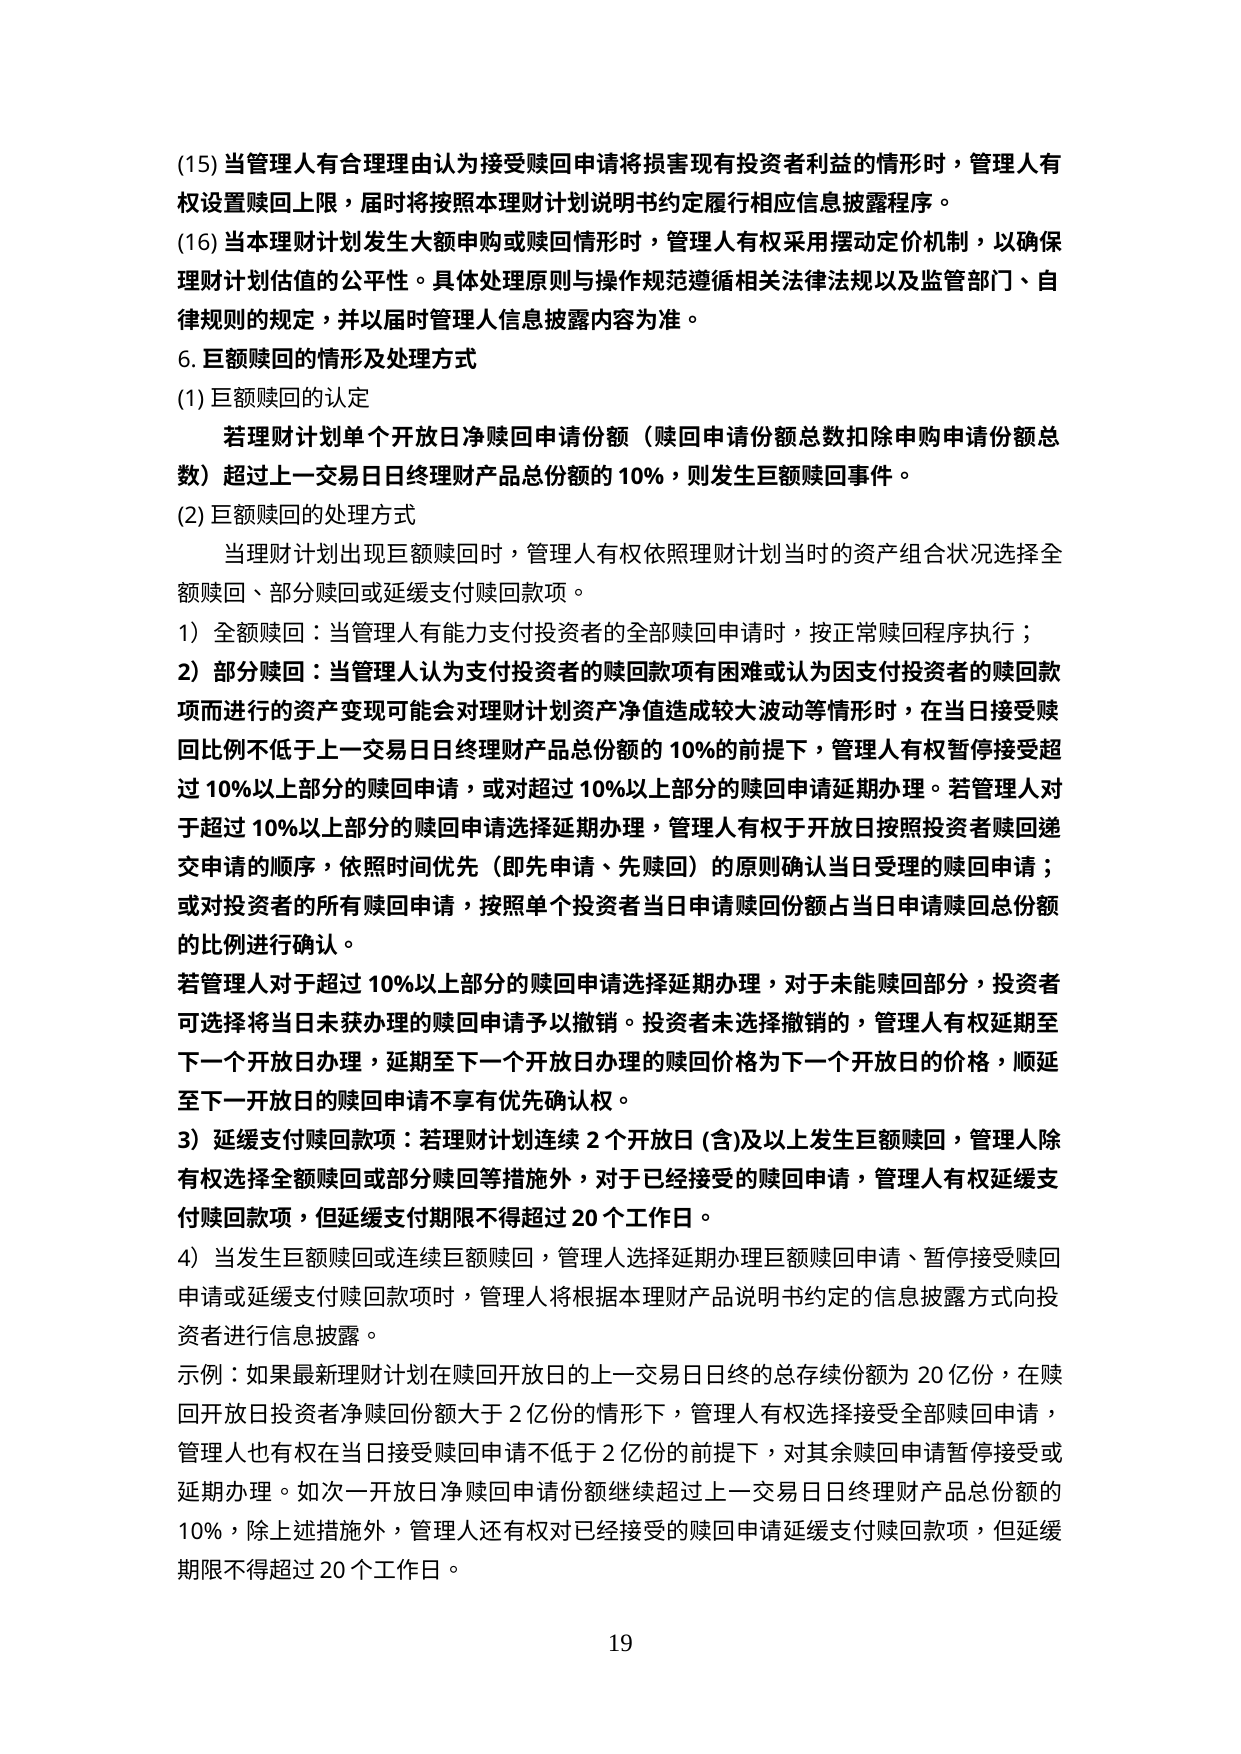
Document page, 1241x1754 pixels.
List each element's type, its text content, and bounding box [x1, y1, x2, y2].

text 示例：如果最新理财计划在赎回开放日的上一交易日日终的总存续份额为20亿份，在赎回开放日投资者净赎回份额大于2亿份的情形下，管理人有权选择接受全部赎回申请，管理人也有权在当日接受赎回申请不低于2亿份的前提下，对其余赎回申请暂停接受或延期办理。如次一开放日净赎回申请份额继续超过上一交易日日终理财产品总份额的10%，除上述措施外，管理人还有权对已经接受的赎回申请延缓支付赎回款项，但延缓期限不得超过20个工作日。 [177, 1359, 1063, 1585]
text 2）部分赎回：当管理人认为支付投资者的赎回款项有困难或认为因支付投资者的赎回款项而进行的资产变现可能会对理财计划资产净值造成较大波动等情形时，在当日接受赎回比例不低于上一交易日日终理财产品总份额的10%的前提下，管理人有权暂停接受超过10%以上部分的赎回申请，或对超过10%以上部分的赎回申请延期办理。若管理人对于超过10%以上部分的赎回申请选择延期办理，管理人有权于开放日按照投资者赎回递交申请的顺序，依照时间优先（即先申请、先赎回）的原则确认当日受理的赎回申请；或对投资者的所有赎回申请，按照单个投资者当日申请赎回份额占当日申请赎回总份额的比例进行确认。 [177, 656, 1063, 960]
list 巨额赎回的处理方式 [177, 499, 1063, 531]
list 巨额赎回的情形及处理方式 [177, 343, 1063, 374]
text 4）当发生巨额赎回或连续巨额赎回，管理人选择延期办理巨额赎回申请、暂停接受赎回申请或延缓支付赎回款项时，管理人将根据本理财产品说明书约定的信息披露方式向投资者进行信息披露。 [177, 1241, 1063, 1351]
text 若管理人对于超过10%以上部分的赎回申请选择延期办理，对于未能赎回部分，投资者可选择将当日未获办理的赎回申请予以撤销。投资者未选择撤销的，管理人有权延期至下一个开放日办理，延期至下一个开放日办理的赎回价格为下一个开放日的价格，顺延至下一开放日的赎回申请不享有优先确认权。 [177, 968, 1063, 1116]
list 当管理人有合理理由认为接受赎回申请将损害现有投资者利益的情形时，管理人有权设置赎回上限，届时将按照本理财计划说明书约定履行相应信息披露程序。 [177, 148, 1063, 218]
list 巨额赎回的认定 [177, 382, 1063, 413]
text 当理财计划出现巨额赎回时，管理人有权依照理财计划当时的资产组合状况选择全额赎回、部分赎回或延缓支付赎回款项。 [177, 538, 1063, 609]
list 当本理财计划发生大额申购或赎回情形时，管理人有权采用摆动定价机制，以确保理财计划估值的公平性。具体处理原则与操作规范遵循相关法律法规以及监管部门、自律规则的规定，并以届时管理人信息披露内容为准。 [177, 226, 1063, 335]
text 3）延缓支付赎回款项：若理财计划连续2个开放日 (含)及以上发生巨额赎回，管理人除有权选择全额赎回或部分赎回等措施外，对于已经接受的赎回申请，管理人有权延缓支付赎回款项，但延缓支付期限不得超过20个工作日。 [177, 1124, 1063, 1234]
text 若理财计划单个开放日净赎回申请份额（赎回申请份额总数扣除申购申请份额总数）超过上一交易日日终理财产品总份额的10%，则发生巨额赎回事件。 [177, 421, 1063, 491]
text 1）全额赎回：当管理人有能力支付投资者的全部赎回申请时，按正常赎回程序执行； [177, 616, 1063, 648]
